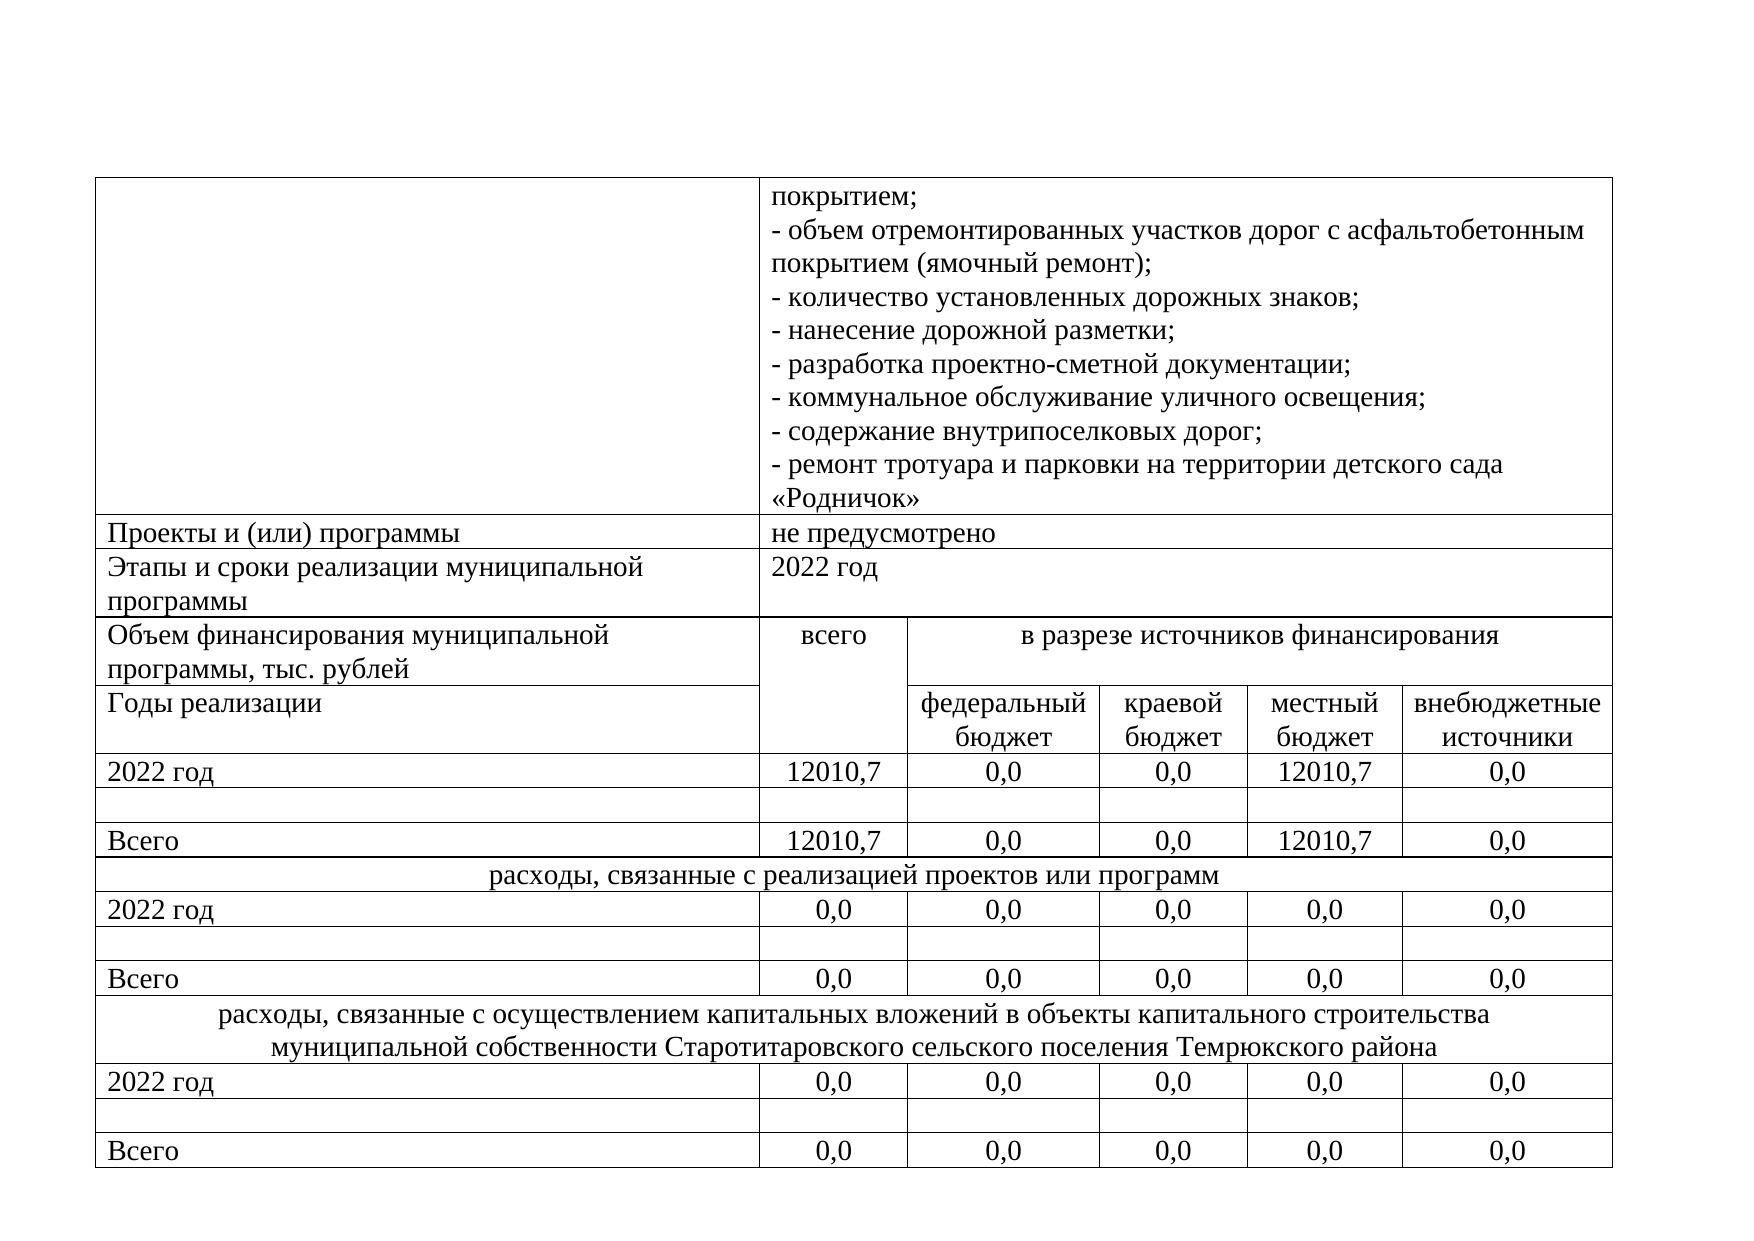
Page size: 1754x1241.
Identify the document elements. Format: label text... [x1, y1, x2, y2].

table_cell 12010,7 [760, 823, 907, 856]
table_cell всего [760, 618, 907, 753]
table_cell краевой бюджет [1100, 686, 1247, 753]
table_cell 0,0 [908, 754, 1099, 787]
table_cell 0,0 [1403, 892, 1612, 926]
table_cell [908, 1099, 1099, 1132]
table_cell 0,0 [1100, 823, 1247, 856]
table_cell [1100, 927, 1247, 960]
table_cell 0,0 [1100, 754, 1247, 787]
table_cell Всего [96, 961, 759, 995]
table_cell 12010,7 [1248, 754, 1402, 787]
table_cell [908, 788, 1099, 822]
table_cell не предусмотрено [760, 515, 1612, 548]
table_cell внебюджетные источники [1403, 686, 1612, 753]
table_cell 0,0 [1403, 961, 1612, 995]
table_cell 12010,7 [1248, 823, 1402, 856]
table_cell расходы, связанные с осуществлением капитальных вложений в объекты капитального строительства муниципальной собственности Старотитаровского сельского поселения Темрюкского района [96, 996, 1612, 1063]
table_cell 0,0 [908, 823, 1099, 856]
table_cell 0,0 [908, 1133, 1099, 1167]
table_cell 0,0 [760, 1064, 907, 1097]
table_cell 0,0 [1248, 1133, 1402, 1167]
table_cell 0,0 [1403, 823, 1612, 856]
table_cell [96, 927, 759, 960]
table_cell [1100, 1099, 1247, 1132]
table_cell [760, 788, 907, 822]
table_cell [1403, 1099, 1612, 1132]
table_cell 0,0 [908, 892, 1099, 926]
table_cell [760, 178, 1612, 514]
table_cell 0,0 [1403, 1064, 1612, 1097]
table_cell 0,0 [760, 1133, 907, 1167]
table_cell [1248, 927, 1402, 960]
table_cell [1248, 788, 1402, 822]
table_cell 0,0 [1100, 1064, 1247, 1097]
table_cell Всего [96, 1133, 759, 1167]
table_cell [908, 927, 1099, 960]
table_cell [760, 927, 907, 960]
table_cell 2022 год [760, 549, 1612, 616]
table_cell федеральный бюджет [908, 686, 1099, 753]
table_cell 0,0 [1403, 754, 1612, 787]
table_cell [96, 788, 759, 822]
table_cell 0,0 [1100, 892, 1247, 926]
table_cell [1248, 1099, 1402, 1132]
table_cell [760, 1099, 907, 1132]
table_cell 0,0 [760, 892, 907, 926]
table_cell 0,0 [1248, 1064, 1402, 1097]
table_cell 0,0 [908, 1064, 1099, 1097]
table_cell Объем финансирования муниципальной программы, тыс. рублей [96, 618, 759, 684]
table_cell [96, 1099, 759, 1132]
table_cell 0,0 [1100, 1133, 1247, 1167]
table_cell 0,0 [1248, 961, 1402, 995]
table_cell Годы реализации [96, 686, 759, 753]
table_cell 0,0 [908, 961, 1099, 995]
table_cell Этапы и сроки реализации муниципальной программы [96, 549, 759, 616]
table_cell Всего [96, 823, 759, 856]
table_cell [96, 178, 759, 514]
table_cell местный бюджет [1248, 686, 1402, 753]
table_cell [1403, 927, 1612, 960]
table_cell в разрезе источников финансирования [908, 618, 1612, 684]
table_cell 12010,7 [760, 754, 907, 787]
table_cell 2022 год [96, 892, 759, 926]
table_cell [1100, 788, 1247, 822]
table_cell [1403, 788, 1612, 822]
table_cell 0,0 [760, 961, 907, 995]
table_cell Проекты и (или) программы [96, 515, 759, 548]
table_cell 0,0 [1248, 892, 1402, 926]
table_cell 0,0 [1100, 961, 1247, 995]
table_cell 2022 год [96, 1064, 759, 1097]
table_cell расходы, связанные с реализацией проектов или программ [96, 858, 1612, 891]
table_cell 2022 год [96, 754, 759, 787]
table_cell 0,0 [1403, 1133, 1612, 1167]
